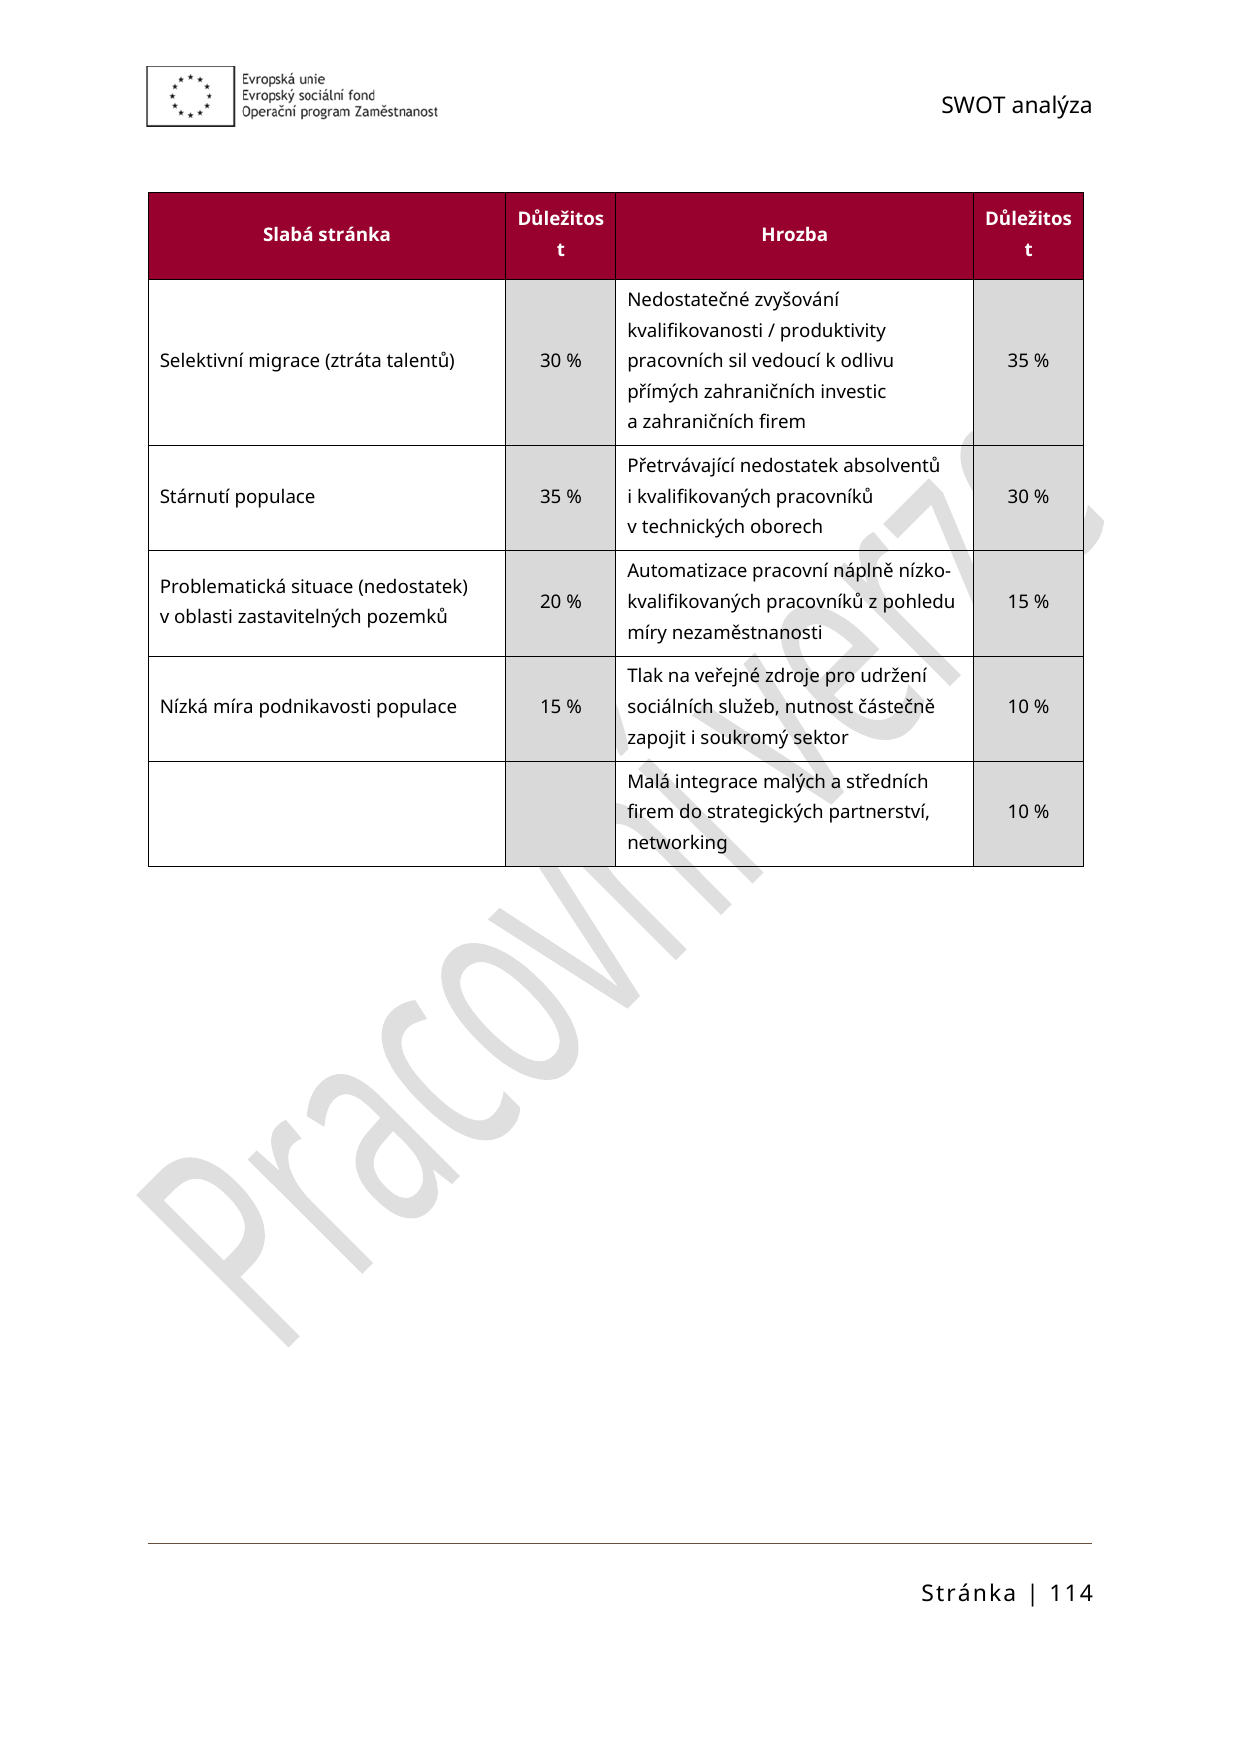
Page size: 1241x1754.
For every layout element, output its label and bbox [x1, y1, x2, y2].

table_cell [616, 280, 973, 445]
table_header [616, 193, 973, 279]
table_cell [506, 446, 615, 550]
picture [146, 66, 438, 127]
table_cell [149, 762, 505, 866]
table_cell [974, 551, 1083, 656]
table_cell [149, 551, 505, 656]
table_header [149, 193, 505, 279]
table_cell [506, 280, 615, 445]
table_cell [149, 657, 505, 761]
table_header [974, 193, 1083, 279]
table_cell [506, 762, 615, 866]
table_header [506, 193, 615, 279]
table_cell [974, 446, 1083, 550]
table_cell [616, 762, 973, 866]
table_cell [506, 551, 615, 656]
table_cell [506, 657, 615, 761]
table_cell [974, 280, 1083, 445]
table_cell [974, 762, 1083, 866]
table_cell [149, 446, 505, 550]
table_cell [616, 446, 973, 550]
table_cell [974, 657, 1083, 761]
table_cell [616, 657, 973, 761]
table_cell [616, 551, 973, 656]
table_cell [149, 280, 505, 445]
